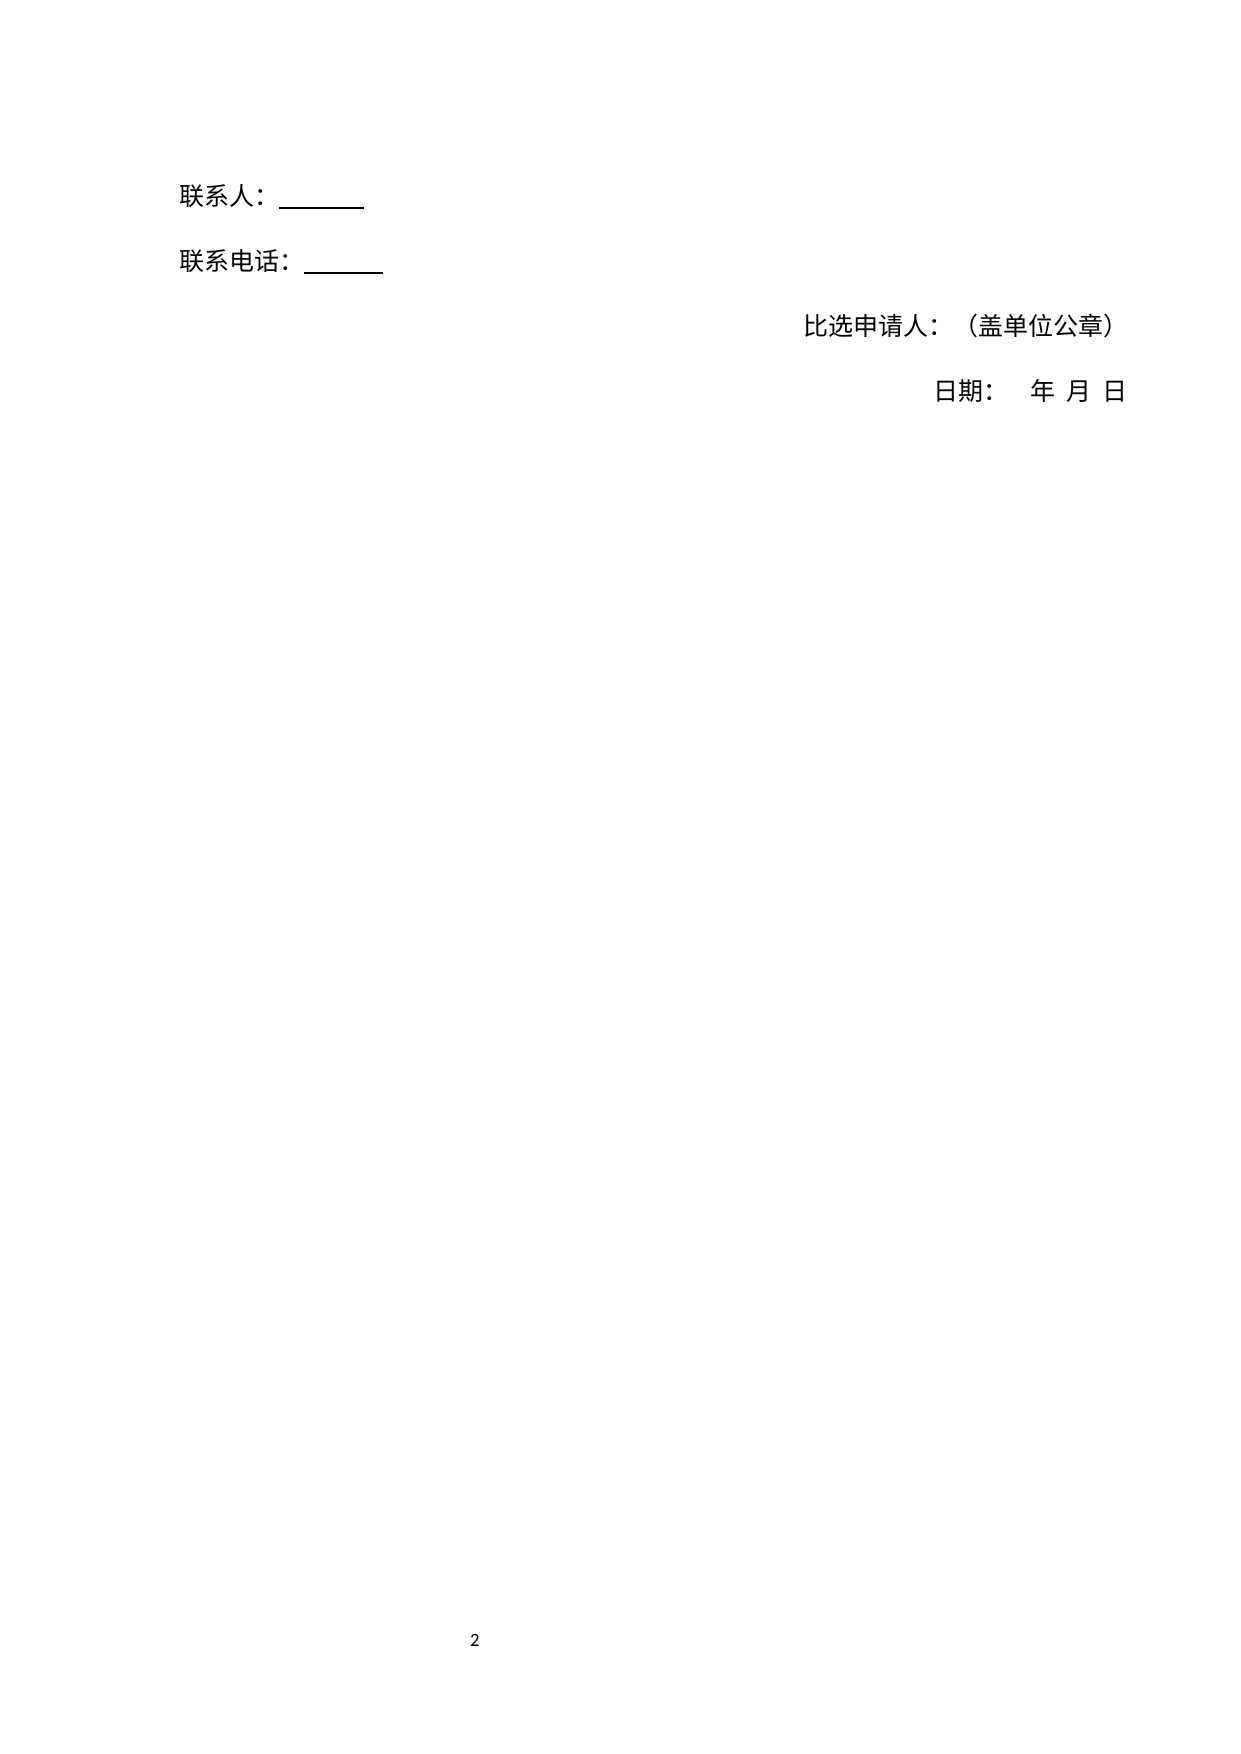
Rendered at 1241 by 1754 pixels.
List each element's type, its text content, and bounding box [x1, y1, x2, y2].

text 联系人： [112, 162, 1128, 227]
text 联系电话： [112, 227, 1128, 292]
text 比选申请人：（盖单位公章） [112, 292, 1128, 357]
text 日期： 年 月 日 [112, 357, 1128, 422]
